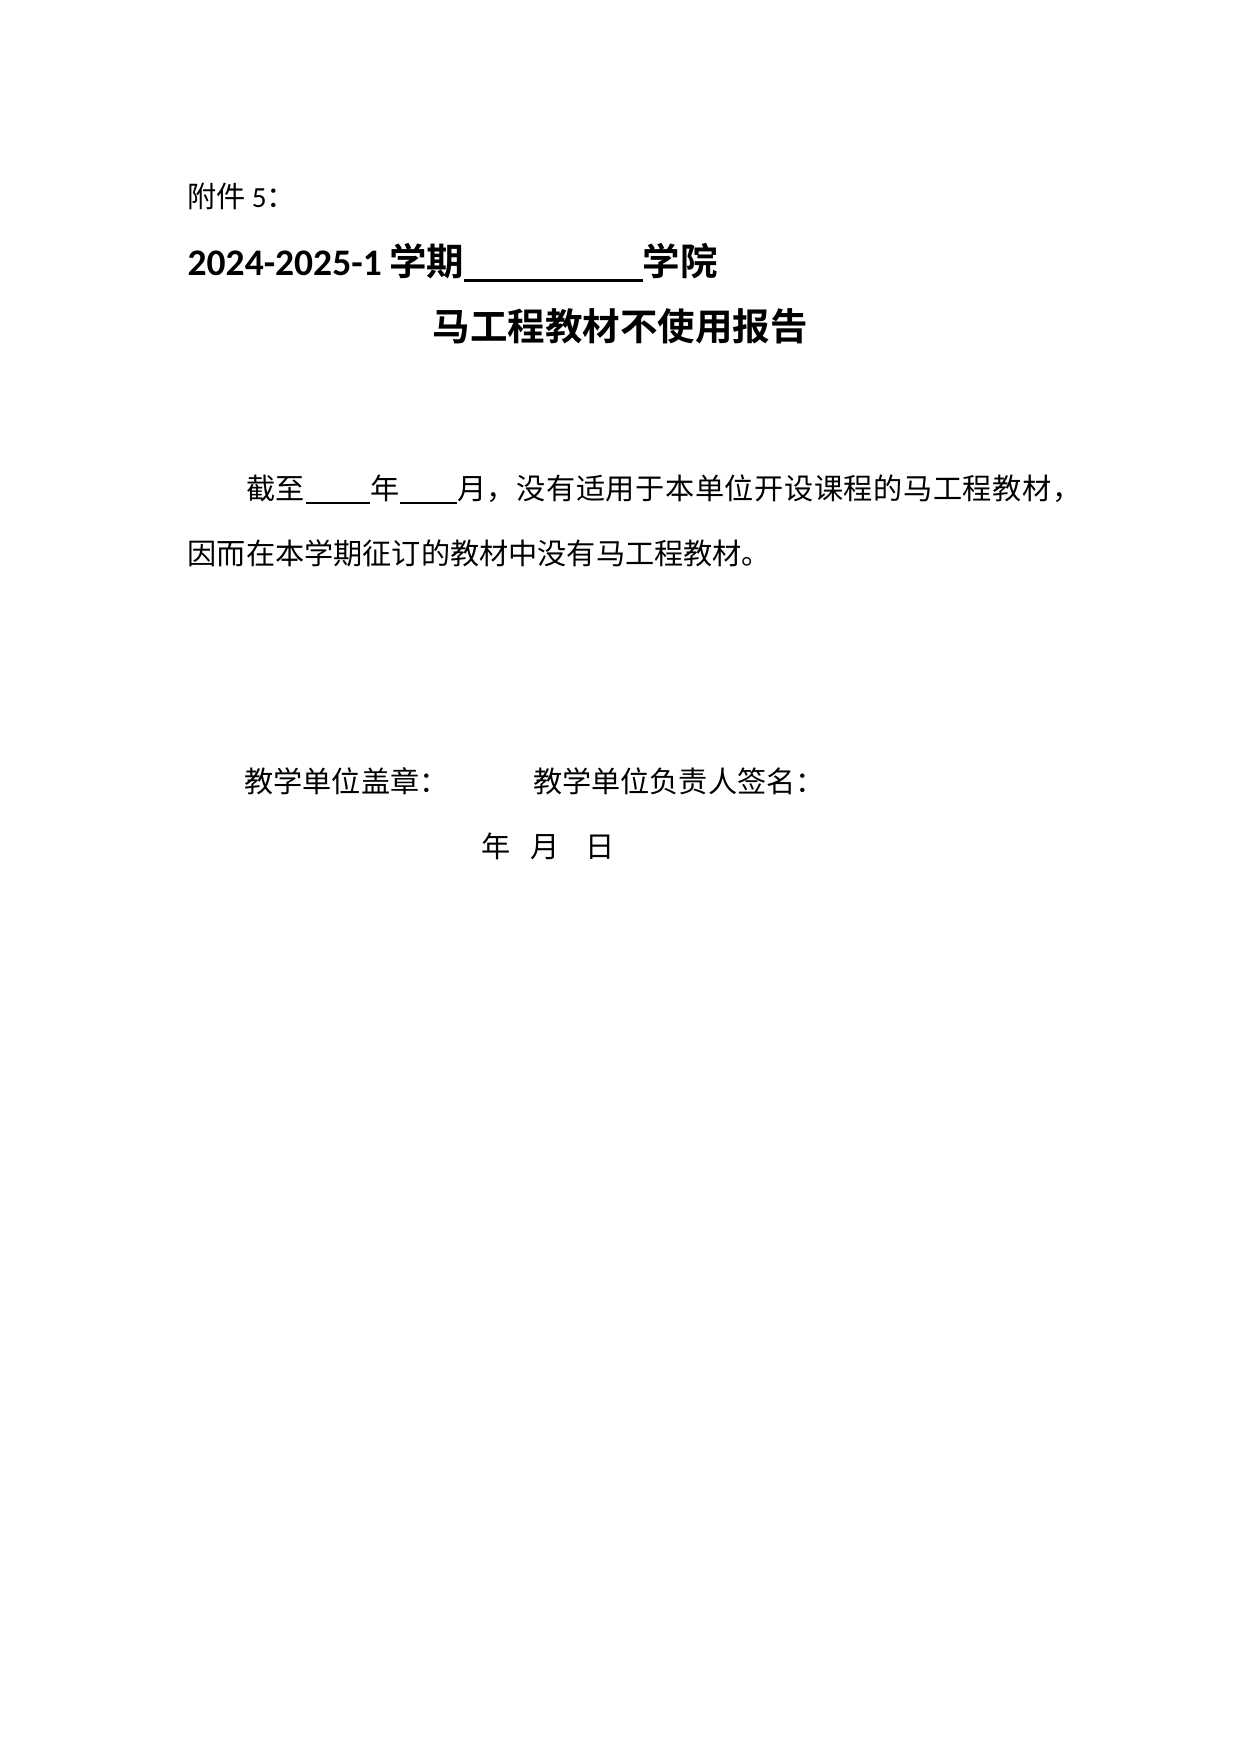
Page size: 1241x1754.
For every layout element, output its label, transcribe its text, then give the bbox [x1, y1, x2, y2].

text 2024-2025-1学期 学院 [187, 227, 1053, 292]
text 马工程教材不使用报告 [187, 292, 1053, 357]
text 教学单位盖章： 教学单位负责人签名： [187, 747, 1053, 812]
text 年 月 日 [187, 812, 1053, 877]
text 附件5： [187, 162, 1053, 227]
text 截至 年 月，没有适用于本单位开设课程的马工程教材，因而在本学期征订的教材中没有马工程教材。 [187, 454, 1053, 584]
